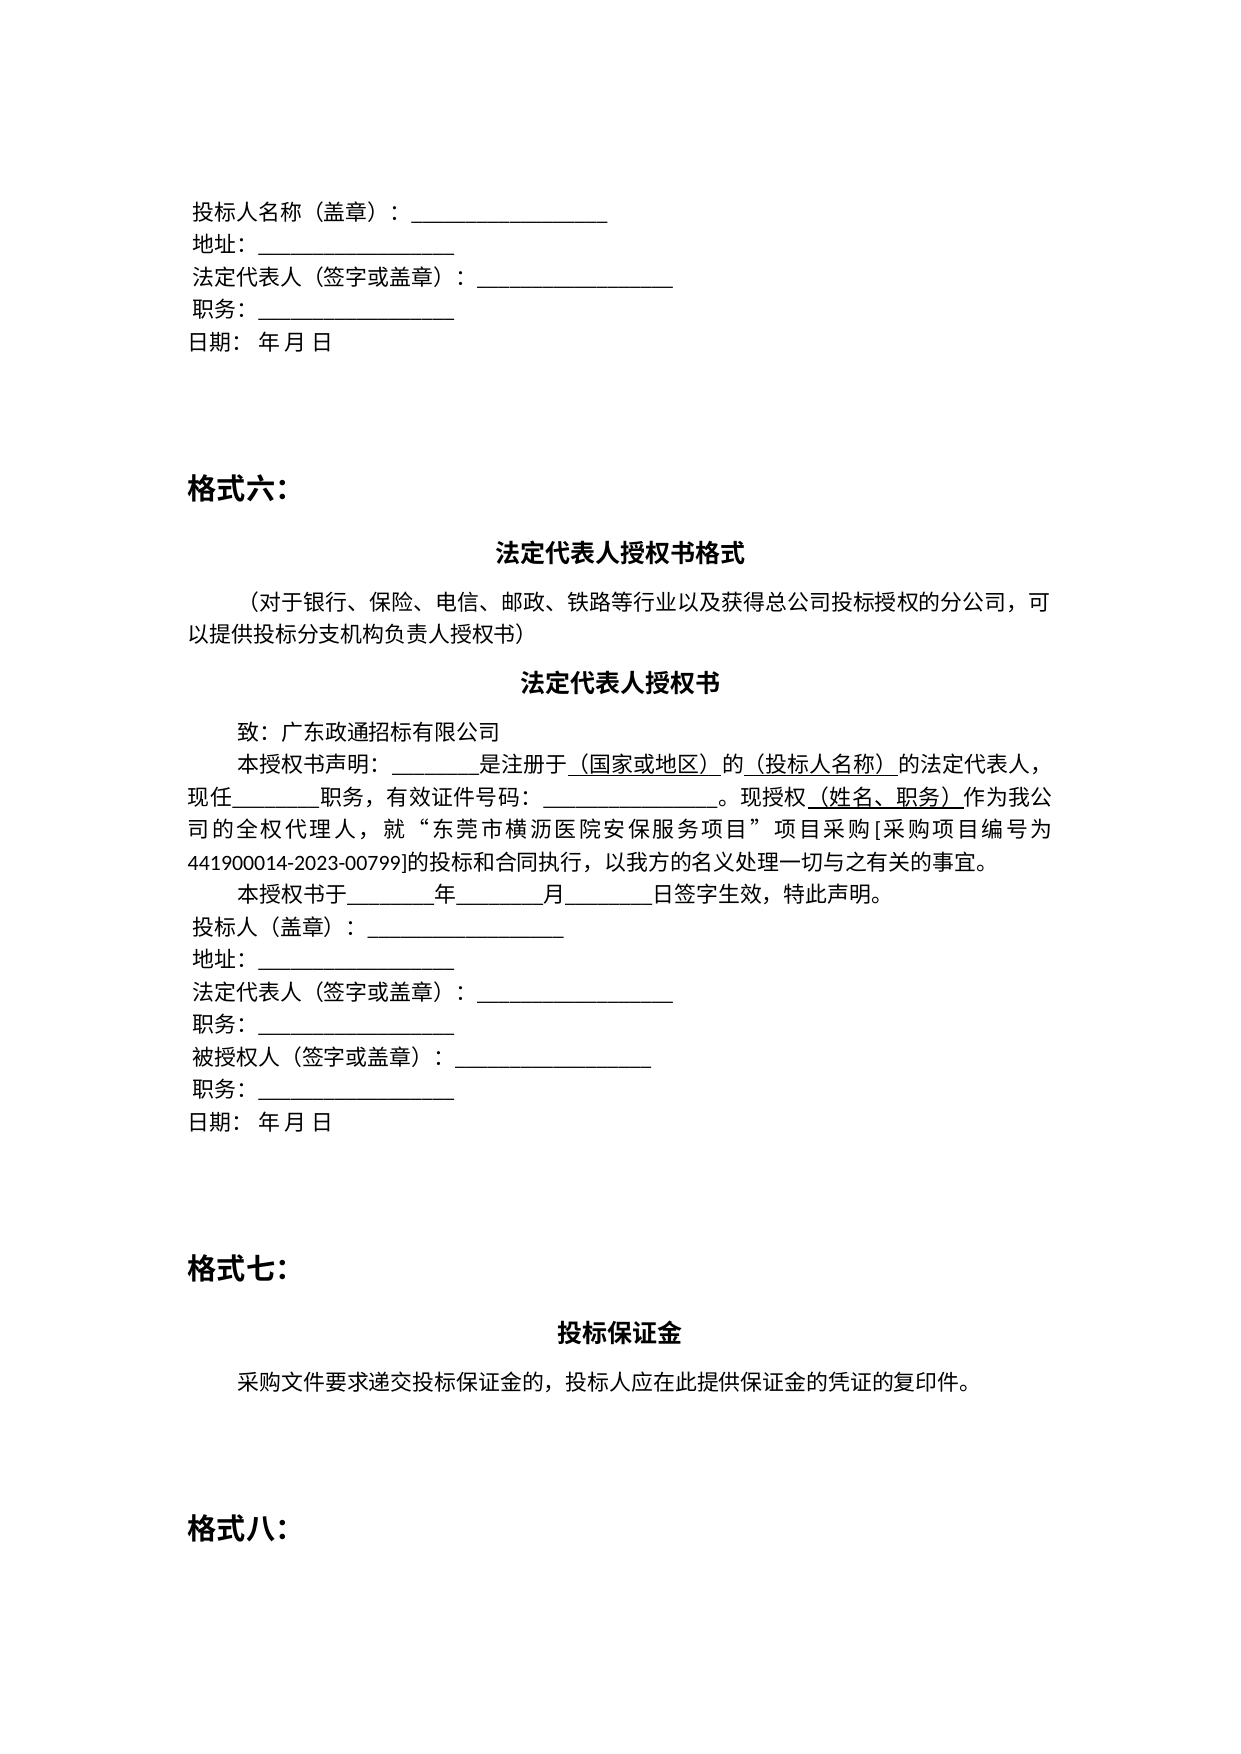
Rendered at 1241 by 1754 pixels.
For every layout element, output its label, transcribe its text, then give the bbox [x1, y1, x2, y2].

text 地址：__________________ [187, 227, 1053, 259]
text 本授权书于________年________月________日签字生效，特此声明。 [187, 877, 1053, 909]
text 致：广东政通招标有限公司 [187, 714, 1053, 747]
text 法定代表人授权书格式 [187, 519, 1053, 584]
text 投标人名称（盖章）：__________________ [187, 194, 1053, 227]
text 日期： 年 月 日 [187, 1104, 1053, 1137]
text 职务：__________________ [187, 292, 1053, 324]
text 采购文件要求递交投标保证金的，投标人应在此提供保证金的凭证的复印件。 [187, 1364, 1053, 1397]
text 被授权人（签字或盖章）：__________________ [187, 1039, 1053, 1072]
text 职务：__________________ [187, 1007, 1053, 1039]
text 本授权书声明：________是注册于（国家或地区）的（投标人名称）的法定代表人，现任________职务，有效证件号码：________________。现授权（姓名、职务）作为我公司的全权代理人，就“东莞市横沥医院安保服务项目”项目采购[采购项目编号为441900014-2023-00799]的投标和合同执行，以我方的名义处理一切与之有关的事宜。 [187, 747, 1053, 877]
text 日期： 年 月 日 [187, 324, 1053, 357]
text 格式七： [187, 1234, 1053, 1299]
text 法定代表人（签字或盖章）：__________________ [187, 974, 1053, 1007]
text 职务：__________________ [187, 1072, 1053, 1104]
text （对于银行、保险、电信、邮政、铁路等行业以及获得总公司投标授权的分公司，可以提供投标分支机构负责人授权书） [187, 584, 1053, 649]
text 格式八： [187, 1494, 1053, 1559]
text 格式六： [187, 454, 1053, 519]
text 法定代表人授权书 [187, 649, 1053, 714]
text 地址：__________________ [187, 942, 1053, 974]
text 法定代表人（签字或盖章）：__________________ [187, 259, 1053, 292]
text 投标保证金 [187, 1299, 1053, 1364]
text 投标人（盖章）：__________________ [187, 909, 1053, 942]
